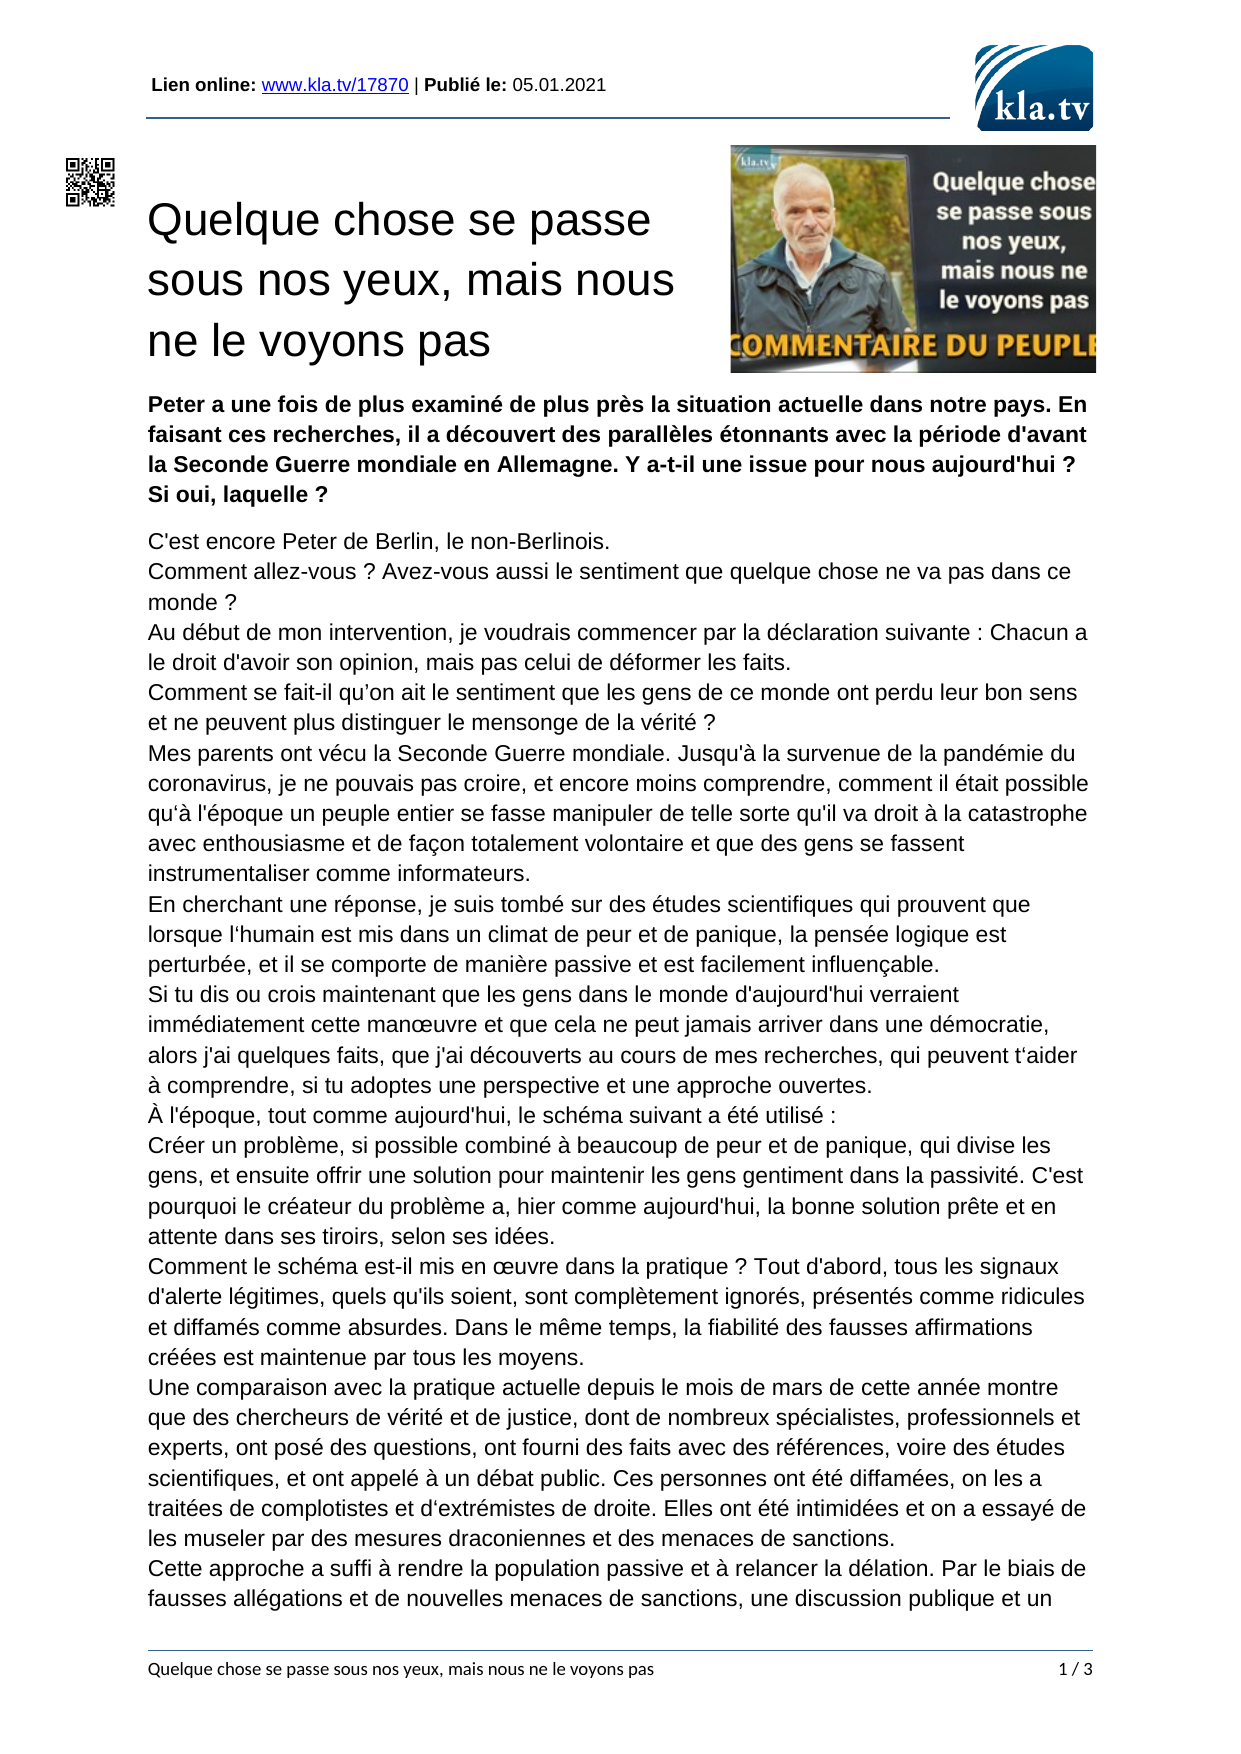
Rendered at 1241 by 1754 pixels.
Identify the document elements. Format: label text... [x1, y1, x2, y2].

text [148, 528, 1093, 1612]
text Quelque chose se passe sous nos yeux, mais nous ne le voyons pas [148, 192, 1093, 366]
text Peter a une fois de plus examiné de plus près la situation actuelle dans notre pays. En faisant ces recherches, il a découvert des parallèles étonnants avec la période d'avant la Seconde Guerre mondiale en Allemagne. Y a-t-il une issue pour nous aujourd'hui ? Si oui, laquelle ? [148, 391, 1093, 507]
